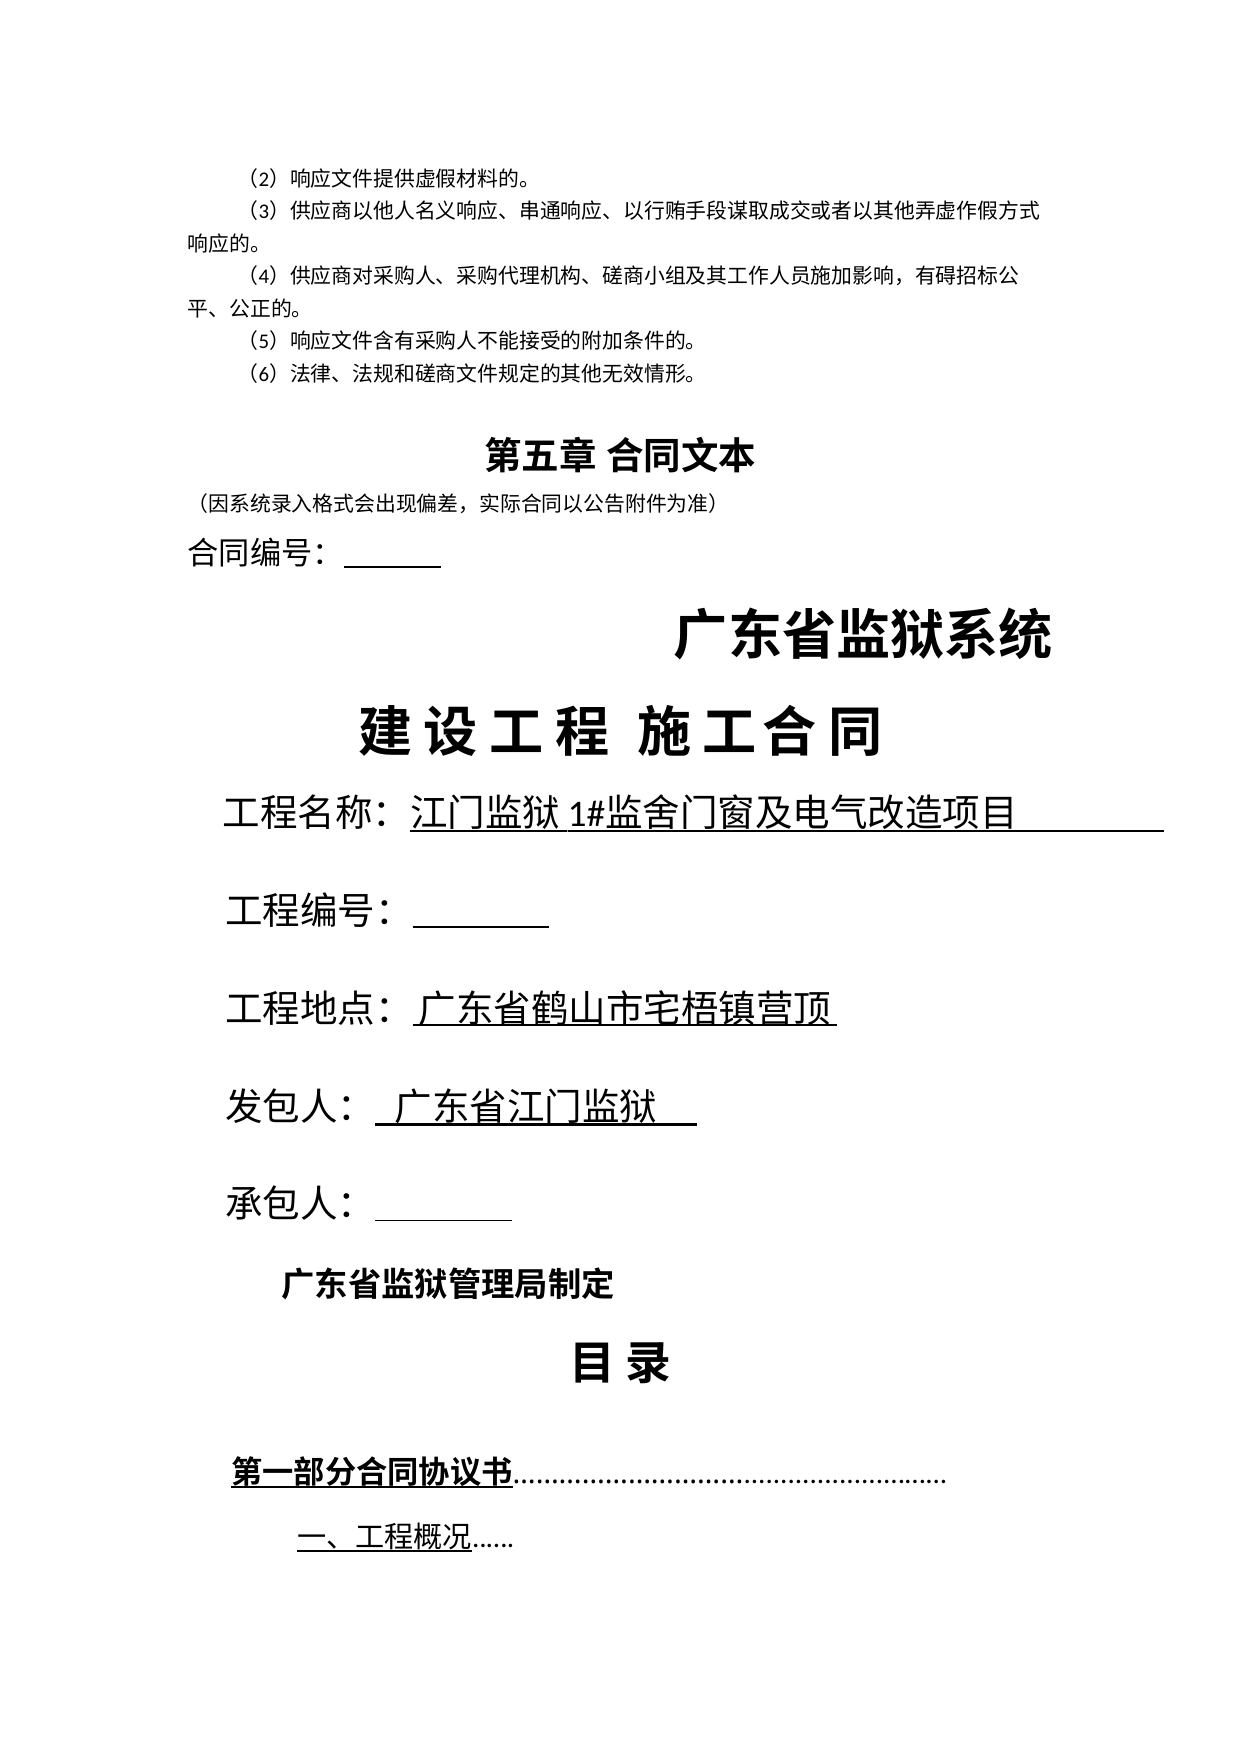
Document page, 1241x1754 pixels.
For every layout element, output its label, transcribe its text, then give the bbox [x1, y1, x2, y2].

text （2）响应文件提供虚假材料的。 [187, 162, 1053, 194]
text （5）响应文件含有采购人不能接受的附加条件的。 [187, 324, 1053, 357]
text 目 录 [187, 1329, 1053, 1394]
text 建 设 工 程 施 工 合 同 [187, 682, 1053, 779]
text （6）法律、法规和磋商文件规定的其他无效情形。 [187, 357, 1053, 389]
text 第一部分合同协议书…………………………......................…... [187, 1439, 1053, 1504]
text 一、工程概况..…. [253, 1504, 1053, 1569]
text 广东省监狱系统 [187, 584, 1053, 682]
text 发包人： 广东省江门监狱 [187, 1073, 1053, 1138]
text 承包人： [187, 1171, 1053, 1236]
text （3）供应商以他人名义响应、串通响应、以行贿手段谋取成交或者以其他弄虚作假方式响应的。 [187, 194, 1053, 259]
text 合同编号： [187, 519, 1053, 584]
text （因系统录入格式会出现偏差，实际合同以公告附件为准） [187, 487, 1053, 519]
text 广东省监狱管理局制定 [187, 1251, 1053, 1316]
text 工程地点： 广东省鹤山市宅梧镇营顶 [187, 975, 1053, 1040]
text 第五章 合同文本 [187, 422, 1053, 487]
text （4）供应商对采购人、采购代理机构、磋商小组及其工作人员施加影响，有碍招标公平、公正的。 [187, 259, 1053, 324]
text 工程名称：江门监狱1#监舍门窗及电气改造项目 [187, 779, 1053, 844]
text 工程编号： [187, 877, 1053, 942]
